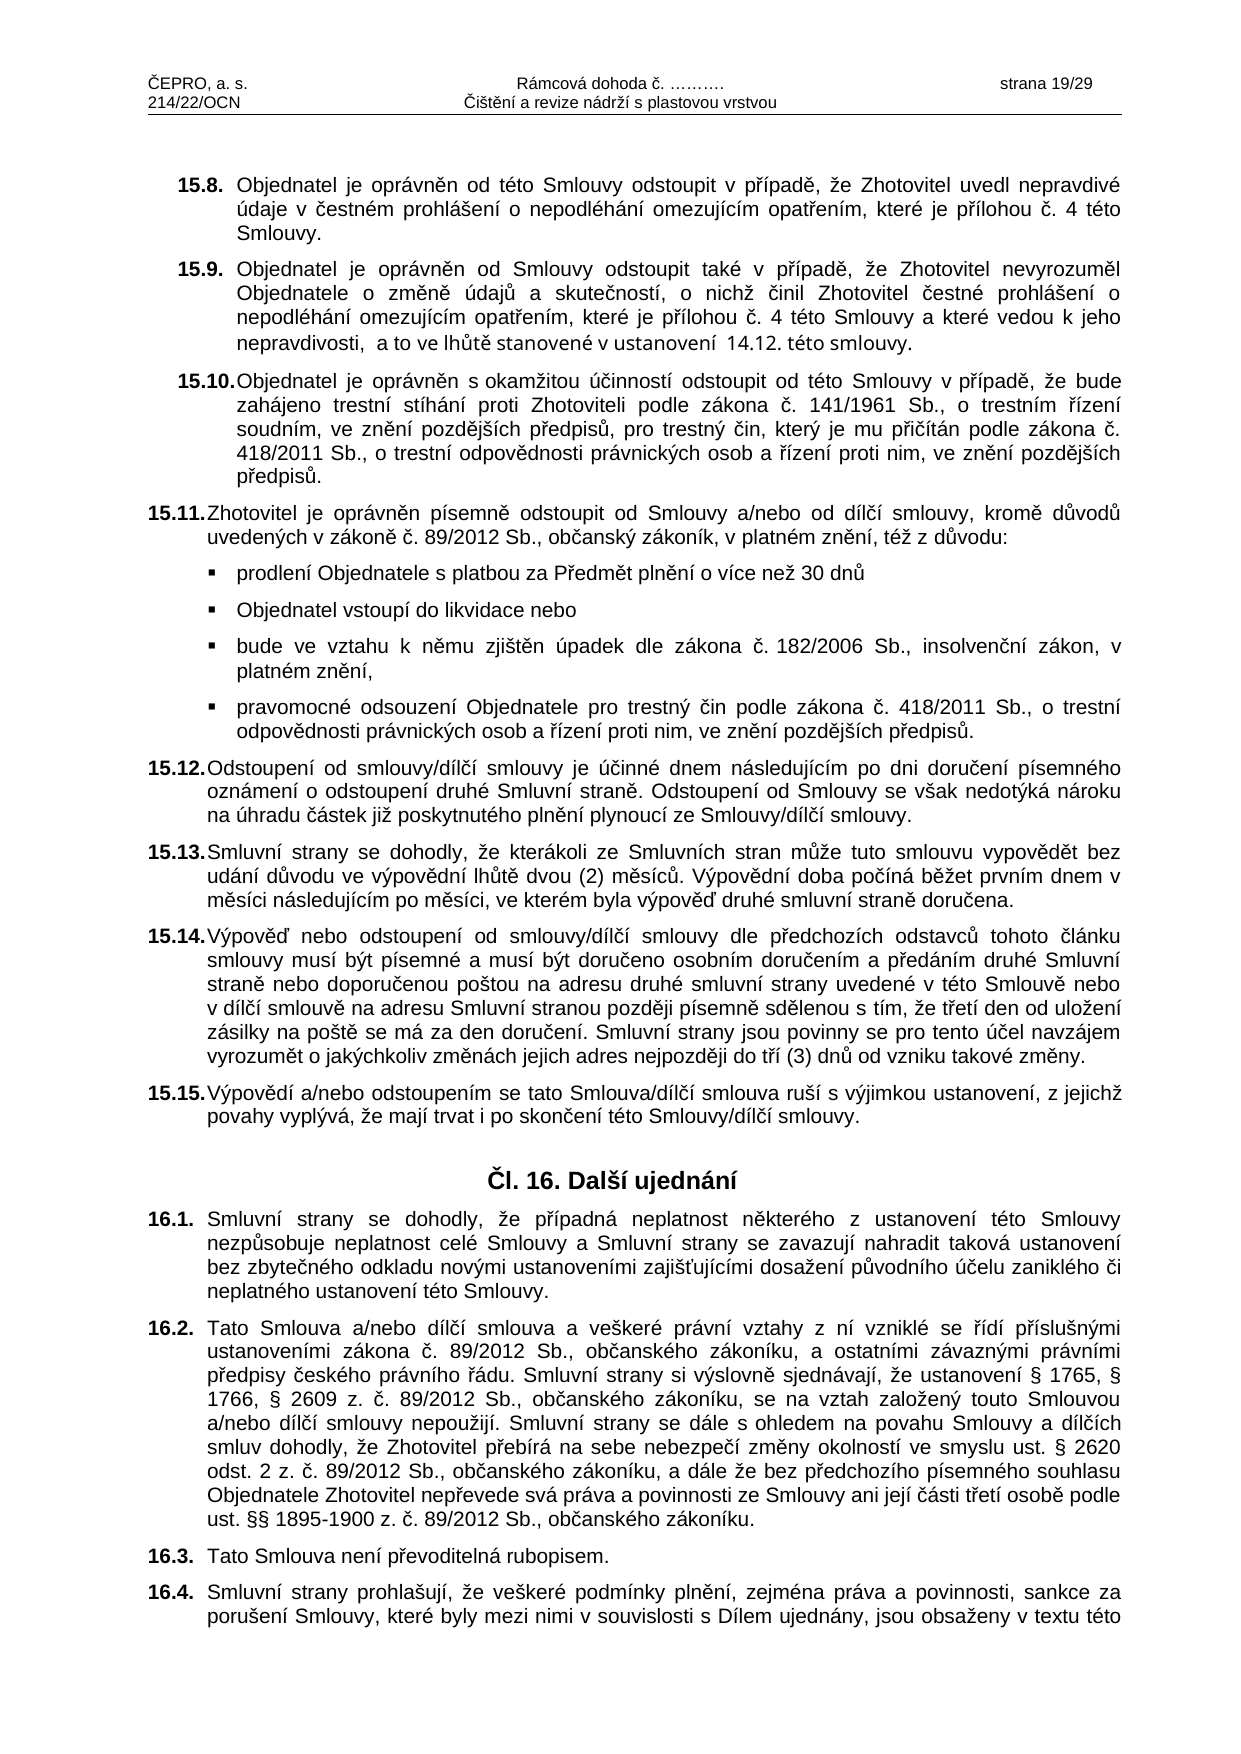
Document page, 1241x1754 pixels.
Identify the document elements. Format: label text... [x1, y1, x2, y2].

list prodlení Objednatele s platbou za Předmět plnění o více než 30 dnů [207, 561, 1122, 585]
text Výpověď nebo odstoupení od smlouvy/dílčí smlouvy dle předchozích odstavců tohoto článku smlouvy musí být písemné a musí být doručeno osobním doručením a předáním druhé Smluvní straně nebo doporučenou poštou na adresu druhé smluvní strany uvedené v této Smlouvě nebo v dílčí smlouvě na adresu Smluvní stranou později písemně sdělenou s tím, že třetí den od uložení zásilky na poště se má za den doručení. Smluvní strany jsou povinny se pro tento účel navzájem vyrozumět o jakýchkoliv změnách jejich adres nejpozději do tří (3) dnů od vzniku takové změny. [148, 924, 1122, 1068]
text Objednatel je oprávněn od Smlouvy odstoupit také v případě, že Zhotovitel nevyrozuměl Objednatele o změně údajů a skutečností, o nichž činil Zhotovitel čestné prohlášení o nepodléhání omezujícím opatřením, které je přílohou č. 4 této Smlouvy a které vedou k jeho nepravdivosti, a to ve lhůtě stanovené v ustanovení 14.12. této smlouvy. [177, 257, 1122, 356]
list pravomocné odsouzení Objednatele pro trestný čin podle zákona č. 418/2011 Sb., o trestní odpovědnosti právnických osob a řízení proti nim, ve znění pozdějších předpisů. [207, 695, 1122, 743]
text Výpovědí a/nebo odstoupením se tato Smlouva/dílčí smlouva ruší s výjimkou ustanovení, z jejichž povahy vyplývá, že mají trvat i po skončení této Smlouvy/dílčí smlouvy. [148, 1080, 1122, 1128]
text Odstoupení od smlouvy/dílčí smlouvy je účinné dnem následujícím po dni doručení písemného oznámení o odstoupení druhé Smluvní straně. Odstoupení od Smlouvy se však nedotýká nároku na úhradu částek již poskytnutého plnění plynoucí ze Smlouvy/dílčí smlouvy. [148, 755, 1122, 827]
list Tato Smlouva a/nebo dílčí smlouva a veškeré právní vztahy z ní vzniklé se řídí příslušnými ustanoveními zákona č. 89/2012 Sb., občanského zákoníku, a ostatními závaznými právními předpisy českého právního řádu. Smluvní strany si výslovně sjednávají, že ustanovení § 1765, § 1766, § 2609 z. č. 89/2012 Sb., občanského zákoníku, se na vztah založený touto Smlouvou a/nebo dílčí smlouvy nepoužijí. Smluvní strany se dále s ohledem na povahu Smlouvy a dílčích smluv dohodly, že Zhotovitel přebírá na sebe nebezpečí změny okolností ve smyslu ust. § 2620 odst. 2 z. č. 89/2012 Sb., občanského zákoníku, a dále že bez předchozího písemného souhlasu Objednatele Zhotovitel nepřevede svá práva a povinnosti ze Smlouvy ani její části třetí osobě podle ust. §§ 1895-1900 z. č. 89/2012 Sb., občanského zákoníku. [148, 1315, 1122, 1531]
list Tato Smlouva není převoditelná rubopisem. [148, 1543, 1122, 1567]
list bude ve vztahu k němu zjištěn úpadek dle zákona č. 182/2006 Sb., insolvenční zákon, v platném znění, [207, 634, 1122, 682]
text Objednatel je oprávněn od této Smlouvy odstoupit v případě, že Zhotovitel uvedl nepravdivé údaje v čestném prohlášení o nepodléhání omezujícím opatřením, které je přílohou č. 4 této Smlouvy. [177, 173, 1122, 245]
list Objednatel vstoupí do likvidace nebo [207, 598, 1122, 622]
list Zhotovitel je oprávněn písemně odstoupit od Smlouvy a/nebo od dílčí smlouvy, kromě důvodů uvedených v zákoně č. 89/2012 Sb., občanský zákoník, v platném znění, též z důvodu: [148, 501, 1122, 549]
text Objednatel je oprávněn s okamžitou účinností odstoupit od této Smlouvy v případě, že bude zahájeno trestní stíhání proti Zhotoviteli podle zákona č. 141/1961 Sb., o trestním řízení soudním, ve znění pozdějších předpisů, pro trestný čin, který je mu přičítán podle zákona č. 418/2011 Sb., o trestní odpovědnosti právnických osob a řízení proti nim, ve znění pozdějších předpisů. [177, 368, 1122, 488]
text Další ujednání [102, 1166, 1122, 1194]
text Smluvní strany se dohodly, že kterákoli ze Smluvních stran může tuto smlouvu vypovědět bez udání důvodu ve výpovědní lhůtě dvou (2) měsíců. Výpovědní doba počíná běžet prvním dnem v měsíci následujícím po měsíci, ve kterém byla výpověď druhé smluvní straně doručena. [148, 840, 1122, 912]
list Smluvní strany se dohodly, že případná neplatnost některého z ustanovení této Smlouvy nezpůsobuje neplatnost celé Smlouvy a Smluvní strany se zavazují nahradit taková ustanovení bez zbytečného odkladu novými ustanoveními zajišťujícími dosažení původního účelu zaniklého či neplatného ustanovení této Smlouvy. [148, 1207, 1122, 1303]
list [148, 1580, 1122, 1628]
